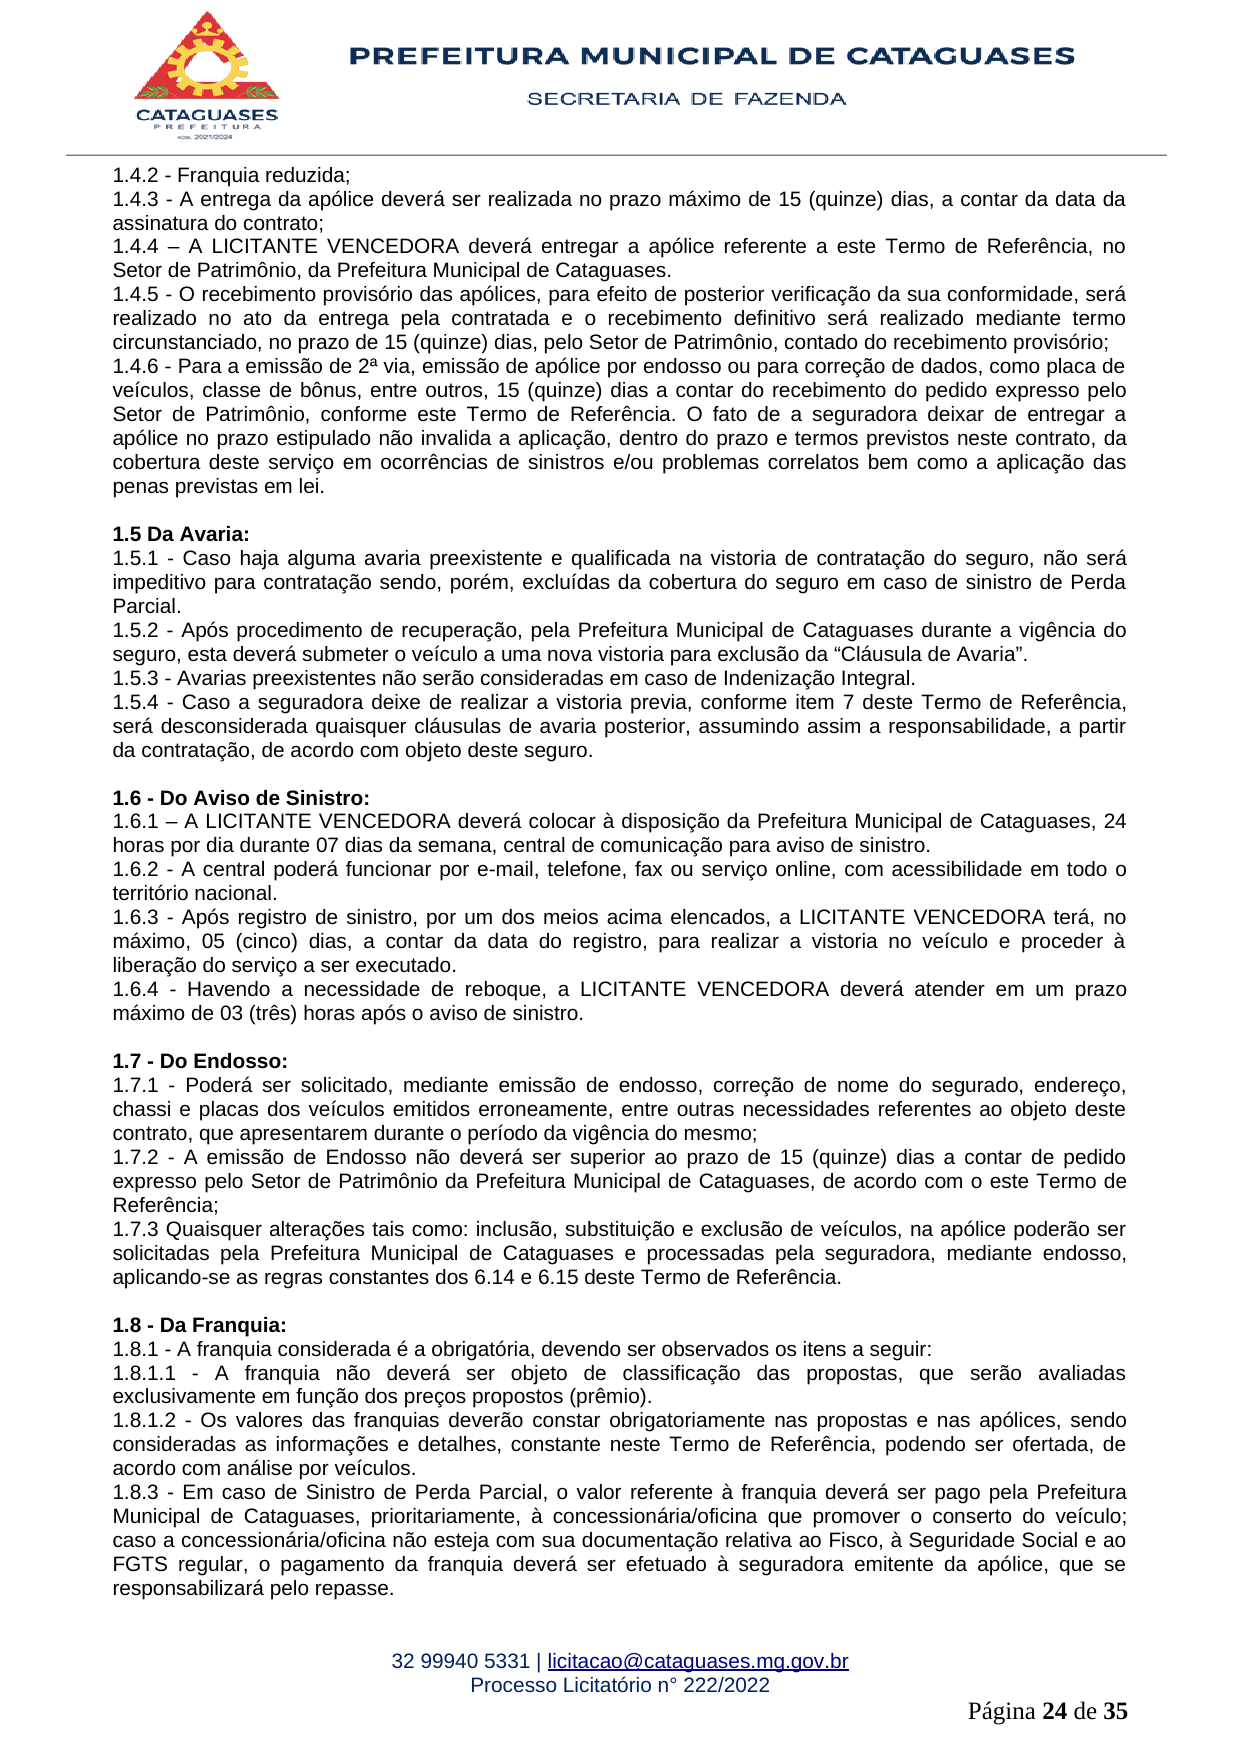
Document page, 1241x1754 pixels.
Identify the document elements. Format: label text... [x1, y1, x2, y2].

text 1.5.2 - Após procedimento de recuperação, pela Prefeitura Municipal de Cataguases durante a vigência do seguro, esta deverá submeter o veículo a uma nova vistoria para exclusão da “Cláusula de Avaria”. [112, 618, 1128, 666]
text 1.7.1 - Poderá ser solicitado, mediante emissão de endosso, correção de nome do segurado, endereço, chassi e placas dos veículos emitidos erroneamente, entre outras necessidades referentes ao objeto deste contrato, que apresentarem durante o período da vigência do mesmo; [112, 1073, 1128, 1145]
picture [66, 0, 1167, 183]
text 1.5 Da Avaria: [112, 522, 1128, 546]
text 1.7.2 - A emissão de Endosso não deverá ser superior ao prazo de 15 (quinze) dias a contar de pedido expresso pelo Setor de Patrimônio da Prefeitura Municipal de Cataguases, de acordo com o este Termo de Referência; [112, 1145, 1128, 1217]
text 1.6.4 - Havendo a necessidade de reboque, a LICITANTE VENCEDORA deverá atender em um prazo máximo de 03 (três) horas após o aviso de sinistro. [112, 977, 1128, 1025]
text 1.5.3 - Avarias preexistentes não serão consideradas em caso de Indenização Integral. [112, 666, 1128, 689]
text 1.8.1 - A franquia considerada é a obrigatória, devendo ser observados os itens a seguir: [112, 1336, 1128, 1360]
text 1.6.1 – A LICITANTE VENCEDORA deverá colocar à disposição da Prefeitura Municipal de Cataguases, 24 horas por dia durante 07 dias da semana, central de comunicação para aviso de sinistro. [112, 809, 1128, 857]
text 1.6.3 - Após registro de sinistro, por um dos meios acima elencados, a LICITANTE VENCEDORA terá, no máximo, 05 (cinco) dias, a contar da data do registro, para realizar a vistoria no veículo e proceder à liberação do serviço a ser executado. [112, 905, 1128, 977]
text 1.5.4 - Caso a seguradora deixe de realizar a vistoria previa, conforme item 7 deste Termo de Referência, será desconsiderada quaisquer cláusulas de avaria posterior, assumindo assim a responsabilidade, a partir da contratação, de acordo com objeto deste seguro. [112, 689, 1128, 761]
text 1.8.3 - Em caso de Sinistro de Perda Parcial, o valor referente à franquia deverá ser pago pela Prefeitura Municipal de Cataguases, prioritariamente, à concessionária/oficina que promover o conserto do veículo; caso a concessionária/oficina não esteja com sua documentação relativa ao Fisco, à Seguridade Social e ao FGTS regular, o pagamento da franquia deverá ser efetuado à seguradora emitente da apólice, que se responsabilizará pelo repasse. [112, 1480, 1128, 1600]
text 1.8.1.1 - A franquia não deverá ser objeto de classificação das propostas, que serão avaliadas exclusivamente em função dos preços propostos (prêmio). [112, 1360, 1128, 1408]
text 1.6.2 - A central poderá funcionar por e-mail, telefone, fax ou serviço online, com acessibilidade em todo o território nacional. [112, 857, 1128, 905]
text 1.4.4 – A LICITANTE VENCEDORA deverá entregar a apólice referente a este Termo de Referência, no Setor de Patrimônio, da Prefeitura Municipal de Cataguases. [112, 234, 1128, 282]
text 1.8 - Da Franquia: [112, 1312, 1128, 1336]
text 1.6 - Do Aviso de Sinistro: [112, 785, 1128, 809]
text 1.7.3 Quaisquer alterações tais como: inclusão, substituição e exclusão de veículos, na apólice poderão ser solicitadas pela Prefeitura Municipal de Cataguases e processadas pela seguradora, mediante endosso, aplicando-se as regras constantes dos 6.14 e 6.15 deste Termo de Referência. [112, 1217, 1128, 1288]
text 1.4.5 - O recebimento provisório das apólices, para efeito de posterior verificação da sua conformidade, será realizado no ato da entrega pela contratada e o recebimento definitivo será realizado mediante termo circunstanciado, no prazo de 15 (quinze) dias, pelo Setor de Patrimônio, contado do recebimento provisório; [112, 282, 1128, 354]
text 1.5.1 - Caso haja alguma avaria preexistente e qualificada na vistoria de contratação do seguro, não será impeditivo para contratação sendo, porém, excluídas da cobertura do seguro em caso de sinistro de Perda Parcial. [112, 546, 1128, 618]
text 1.4.3 - A entrega da apólice deverá ser realizada no prazo máximo de 15 (quinze) dias, a contar da data da assinatura do contrato; [112, 186, 1128, 234]
text 1.7 - Do Endosso: [112, 1049, 1128, 1073]
text 1.4.2 - Franquia reduzida; [112, 162, 1128, 186]
text 1.4.6 - Para a emissão de 2ª via, emissão de apólice por endosso ou para correção de dados, como placa de veículos, classe de bônus, entre outros, 15 (quinze) dias a contar do recebimento do pedido expresso pelo Setor de Patrimônio, conforme este Termo de Referência. O fato de a seguradora deixar de entregar a apólice no prazo estipulado não invalida a aplicação, dentro do prazo e termos previstos neste contrato, da cobertura deste serviço em ocorrências de sinistros e/ou problemas correlatos bem como a aplicação das penas previstas em lei. [112, 354, 1128, 498]
text 1.8.1.2 - Os valores das franquias deverão constar obrigatoriamente nas propostas e nas apólices, sendo consideradas as informações e detalhes, constante neste Termo de Referência, podendo ser ofertada, de acordo com análise por veículos. [112, 1408, 1128, 1480]
